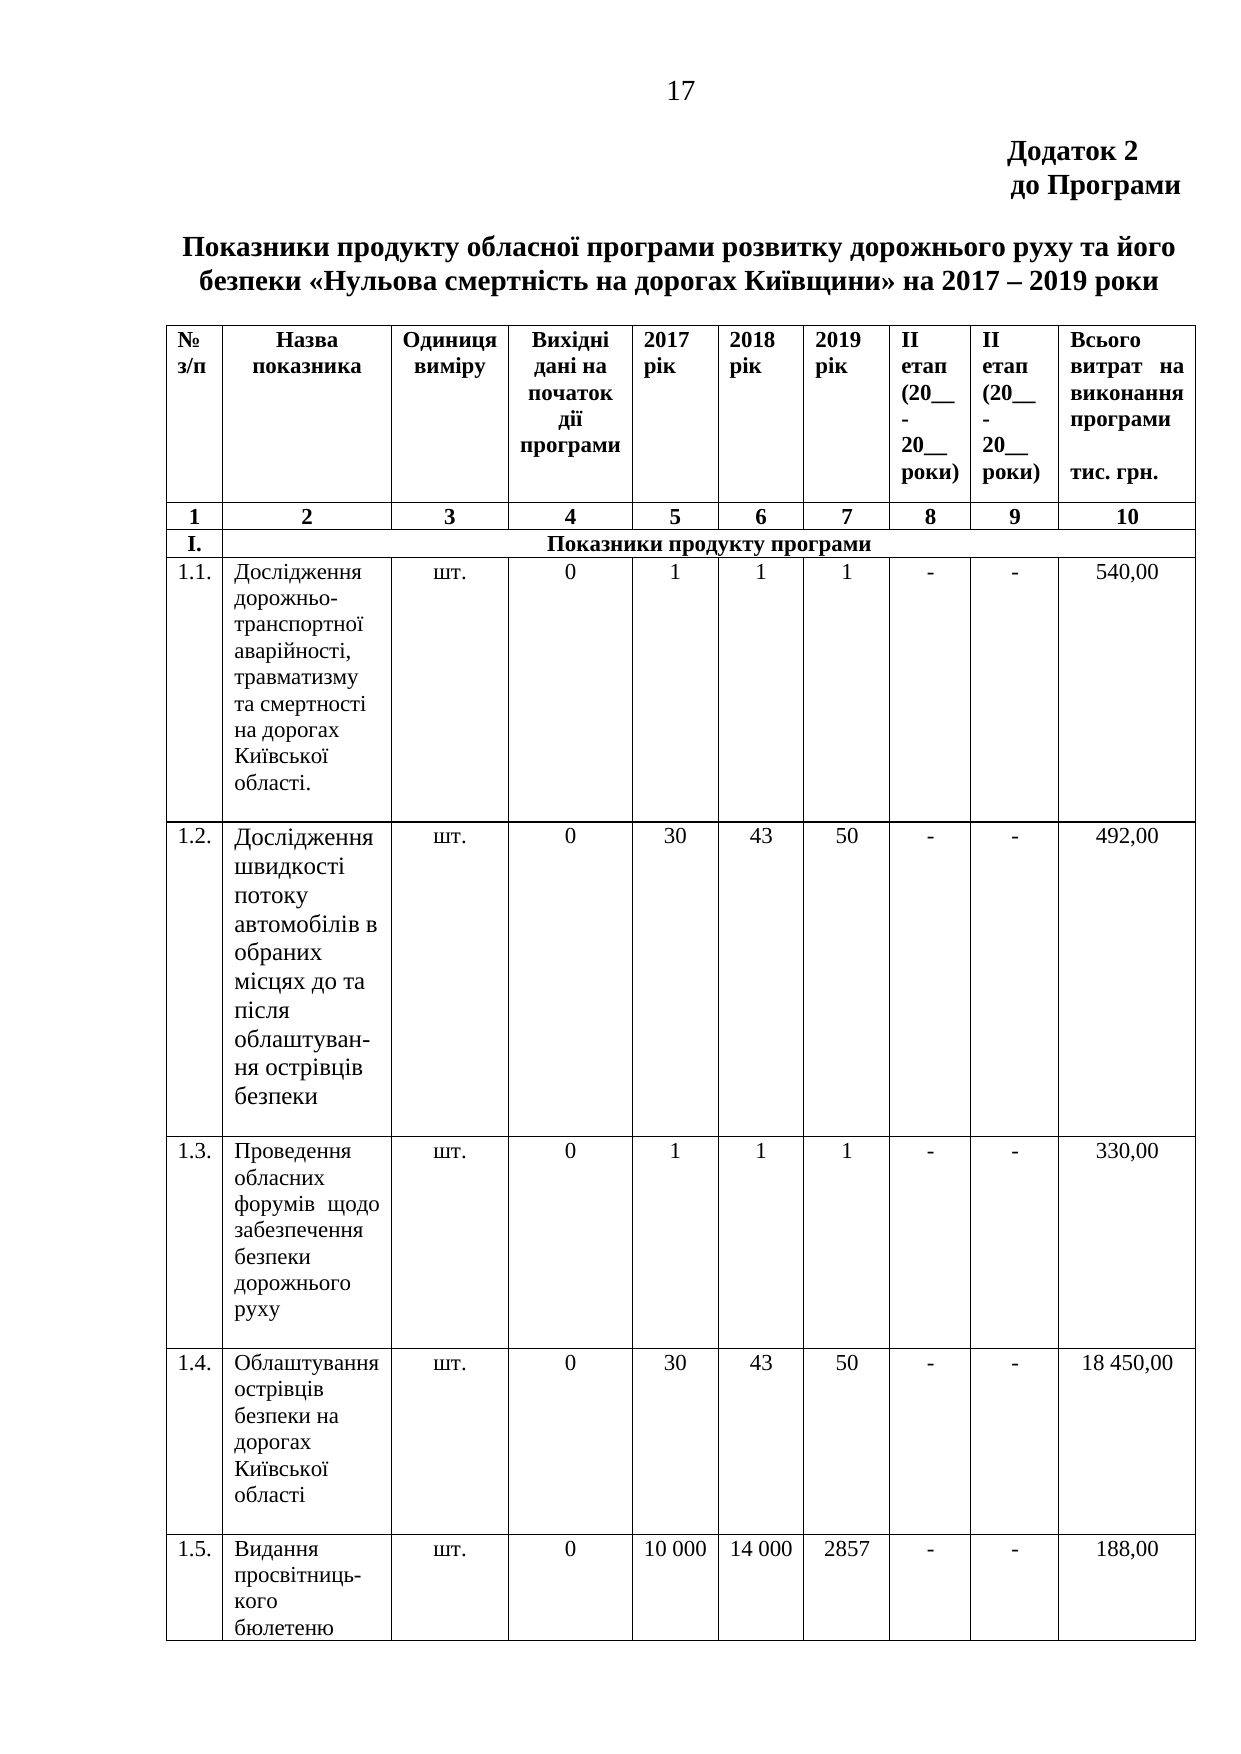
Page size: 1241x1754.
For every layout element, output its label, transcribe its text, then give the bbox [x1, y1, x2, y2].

table_cell 1 [804, 1137, 889, 1348]
table_cell - [890, 1535, 970, 1640]
table_header ІІ етап (20__ - 20__ роки) [971, 326, 1058, 502]
table_cell 188,00 [1059, 1535, 1195, 1640]
table_cell 1 [167, 503, 222, 529]
table_cell 1 [633, 1137, 718, 1348]
table_cell 30 [633, 823, 718, 1136]
text Додаток 2 [177, 133, 1181, 167]
table_header ІІ етап (20__ - 20__ роки) [890, 326, 970, 502]
table_cell - [890, 823, 970, 1136]
table_cell Проведення обласних форумів щодо забезпечення безпеки дорожнього руху [223, 1137, 391, 1348]
text 17 [177, 73, 1181, 107]
table_cell 30 [633, 1349, 718, 1534]
table_cell шт. [392, 823, 508, 1136]
table_cell 1.5. [167, 1535, 222, 1640]
table_cell Дослідження швидкості потоку автомобілів в обраних місцях до та після облаштуван-ня острівців безпеки [223, 823, 391, 1136]
table_cell 14 000 [719, 1535, 803, 1640]
table_cell 8 [890, 503, 970, 529]
table_cell шт. [392, 1349, 508, 1534]
table_cell шт. [392, 558, 508, 821]
table_cell - [890, 1137, 970, 1348]
table_header 2017 рік [633, 326, 718, 502]
table_cell Дослідження дорожньо-транспортної аварійності, травматизму та смертності на дорогах Київської області. [223, 558, 391, 821]
table_header Всього витрат на виконання програми тис. грн. [1059, 326, 1195, 502]
table_cell 540,00 [1059, 558, 1195, 821]
table_cell 2857 [804, 1535, 889, 1640]
table_cell - [971, 558, 1058, 821]
table_cell Показники продукту програми [223, 530, 1195, 557]
table_cell - [890, 558, 970, 821]
table_cell 10 [1059, 503, 1195, 529]
table_cell 1.1. [167, 558, 222, 821]
table_cell 1 [804, 558, 889, 821]
text Показники продукту обласної програми розвитку дорожнього руху та його безпеки «Нульова смертність на дорогах Київщини» на 2017 – 2019 роки [177, 229, 1181, 296]
table_cell - [971, 823, 1058, 1136]
table_cell 10 000 [633, 1535, 718, 1640]
table_cell - [971, 1349, 1058, 1534]
table_cell - [971, 1535, 1058, 1640]
table_cell 1.4. [167, 1349, 222, 1534]
table_cell 1.2. [167, 823, 222, 1136]
table_cell І. [167, 530, 222, 557]
table_header № з/п [167, 326, 222, 502]
table_cell - [971, 1137, 1058, 1348]
text до Програми [177, 167, 1181, 200]
table_cell шт. [392, 1137, 508, 1348]
table_cell 3 [392, 503, 508, 529]
table_header Вихідні дані на початок дії програми [509, 326, 632, 502]
table_header Одиниця виміру [392, 326, 508, 502]
table_cell 1 [633, 558, 718, 821]
table_cell 0 [509, 1349, 632, 1534]
table_cell Видання просвітниць- кого бюлетеню [223, 1535, 391, 1640]
table_cell 43 [719, 823, 803, 1136]
table_cell 50 [804, 823, 889, 1136]
table_cell 50 [804, 1349, 889, 1534]
table_cell шт. [392, 1535, 508, 1640]
table_cell 1 [719, 558, 803, 821]
table_cell 0 [509, 823, 632, 1136]
table_cell 7 [804, 503, 889, 529]
table_cell 18 450,00 [1059, 1349, 1195, 1534]
table_cell 9 [971, 503, 1058, 529]
table_header Назва показника [223, 326, 391, 502]
table_cell 0 [509, 1137, 632, 1348]
table_cell 4 [509, 503, 632, 529]
table_cell 0 [509, 1535, 632, 1640]
table_cell 6 [719, 503, 803, 529]
table_cell 492,00 [1059, 823, 1195, 1136]
table_header 2018 рік [719, 326, 803, 502]
table_header 2019 рік [804, 326, 889, 502]
table_cell 330,00 [1059, 1137, 1195, 1348]
table_cell Облаштування острівців безпеки на дорогах Київської області [223, 1349, 391, 1534]
table_cell 0 [509, 558, 632, 821]
table_cell 2 [223, 503, 391, 529]
table_cell 5 [633, 503, 718, 529]
table_cell 43 [719, 1349, 803, 1534]
table_cell 1.3. [167, 1137, 222, 1348]
table_cell 1 [719, 1137, 803, 1348]
table_cell - [890, 1349, 970, 1534]
